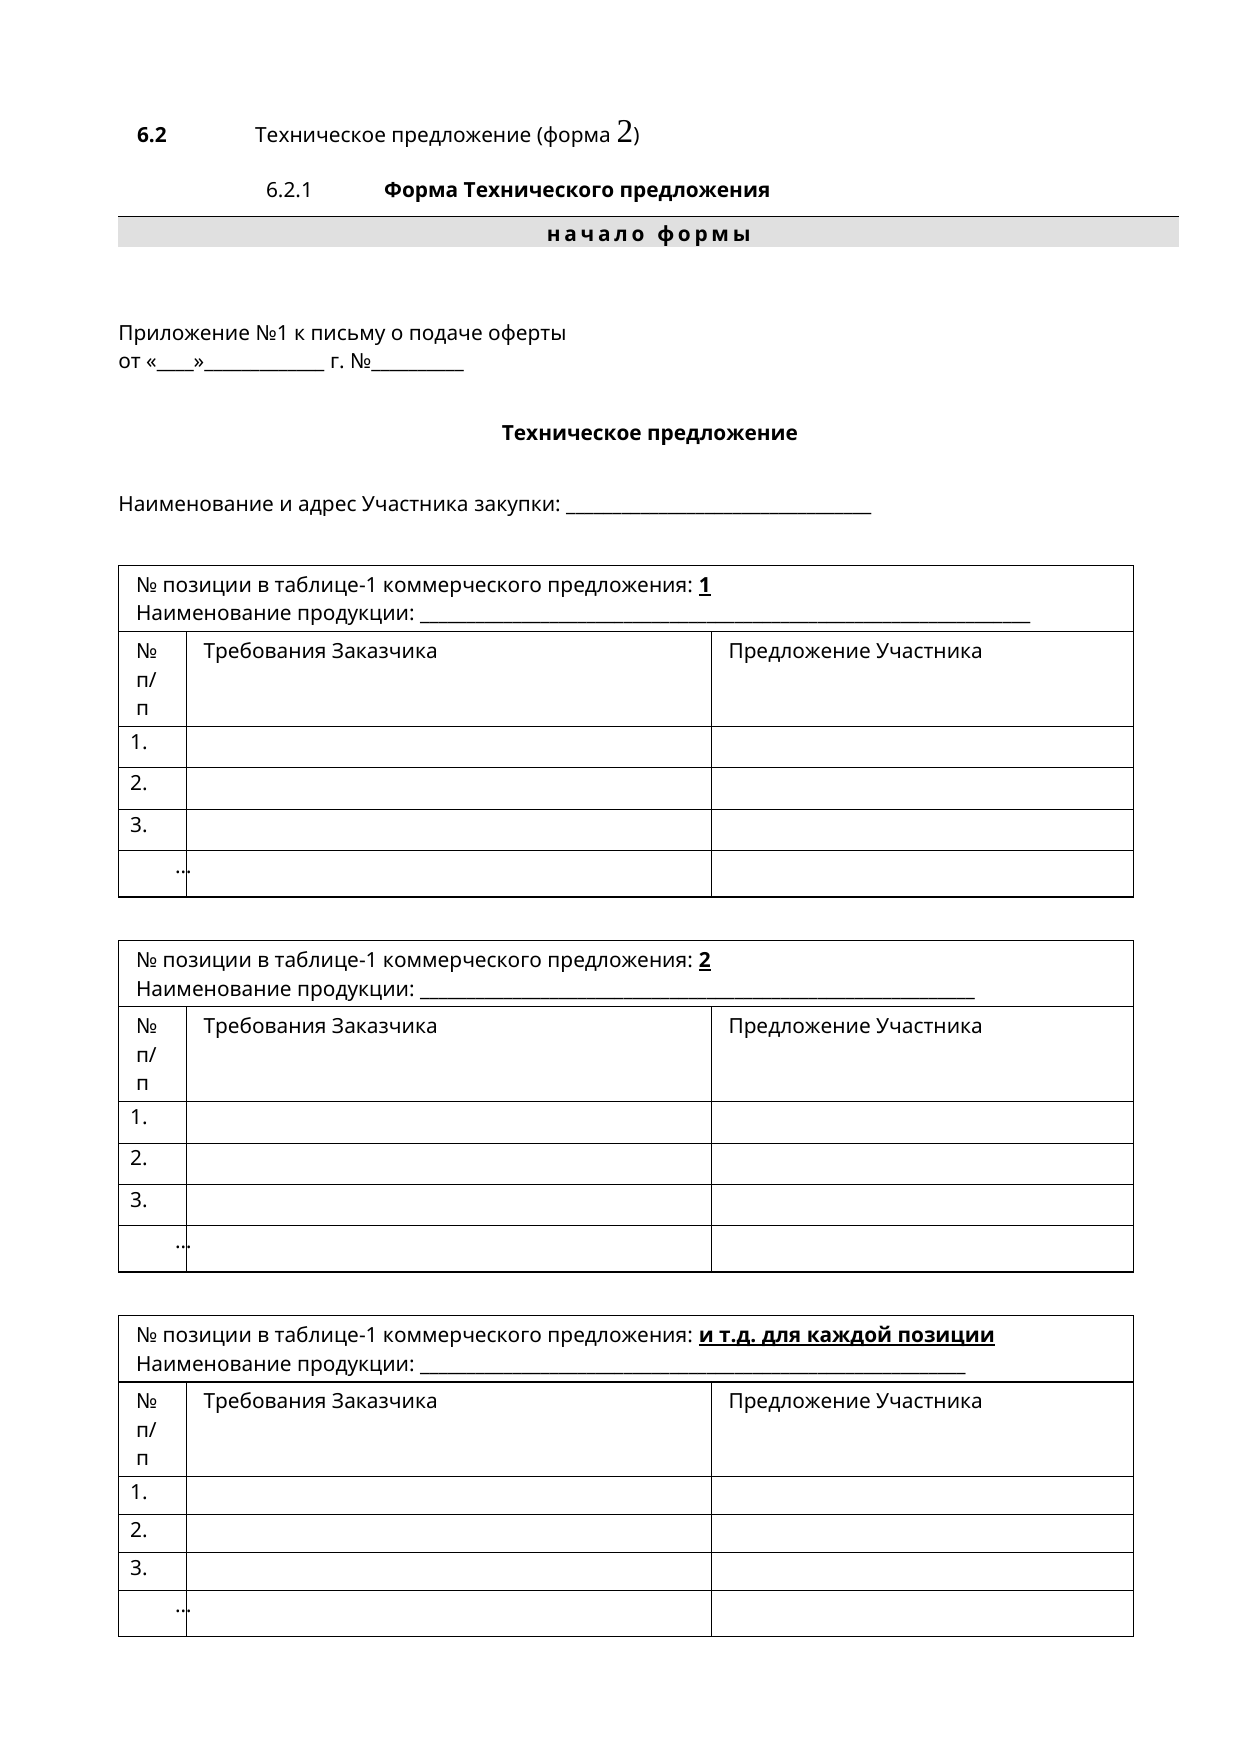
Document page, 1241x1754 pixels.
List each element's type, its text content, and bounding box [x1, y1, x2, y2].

table_cell [187, 1144, 711, 1184]
table_cell [119, 810, 186, 850]
table_cell [712, 1102, 1133, 1142]
table_cell [187, 768, 711, 809]
table_header № позиции в таблице-1 коммерческого предложения: и т.д. для каждой позиции Наименование продукции: ___________________________________________________________ [119, 1316, 1133, 1381]
table_cell [712, 1185, 1133, 1225]
table_cell [119, 1477, 186, 1514]
table_cell [187, 851, 711, 896]
table_cell [119, 1515, 186, 1552]
text начало формы [118, 217, 1179, 247]
table_cell … [119, 1591, 186, 1636]
table_header № позиции в таблице-1 коммерческого предложения: 1 Наименование продукции: __________________________________________________________________ [119, 566, 1133, 631]
table_cell № п/п [119, 1007, 186, 1101]
table_cell № п/п [119, 1383, 186, 1476]
table_cell [712, 1477, 1133, 1514]
table_cell [187, 1515, 711, 1552]
table_cell [187, 1102, 711, 1142]
table_cell … [119, 851, 186, 896]
table_cell [119, 727, 186, 767]
table_cell [119, 768, 186, 809]
table_cell [712, 810, 1133, 850]
table_cell [712, 1144, 1133, 1184]
text Приложение №1 к письму о подаче оферты от «____»_____________ г. №__________ [118, 318, 1181, 375]
table_cell [187, 810, 711, 850]
subtitle Техническое предложение (форма 2) [137, 111, 1181, 150]
table_cell Требования Заказчика [187, 1007, 711, 1101]
table_cell [712, 768, 1133, 809]
table_cell [119, 1553, 186, 1589]
table_cell [187, 1226, 711, 1271]
table_cell [119, 1144, 186, 1184]
table_cell Предложение Участника [712, 1007, 1133, 1101]
list Форма Технического предложения [266, 175, 1181, 203]
text Техническое предложение [118, 418, 1181, 446]
table_cell [187, 1553, 711, 1589]
table_cell № п/п [119, 632, 186, 726]
table_cell Предложение Участника [712, 1383, 1133, 1476]
text Наименование и адрес Участника закупки: _________________________________ [118, 489, 1181, 517]
table_cell [119, 1185, 186, 1225]
table_cell [712, 727, 1133, 767]
table_cell [712, 851, 1133, 896]
table_cell [712, 1553, 1133, 1589]
table_cell [187, 1477, 711, 1514]
table_cell Требования Заказчика [187, 1383, 711, 1476]
table_cell … [119, 1226, 186, 1271]
table_cell [187, 727, 711, 767]
table_cell [187, 1591, 711, 1636]
table_cell Предложение Участника [712, 632, 1133, 726]
table_header № позиции в таблице-1 коммерческого предложения: 2 Наименование продукции: ____________________________________________________________ [119, 941, 1133, 1006]
table_cell [119, 1102, 186, 1142]
table_cell Требования Заказчика [187, 632, 711, 726]
table_cell [712, 1591, 1133, 1636]
table_cell [712, 1515, 1133, 1552]
table_cell [187, 1185, 711, 1225]
table_cell [712, 1226, 1133, 1271]
